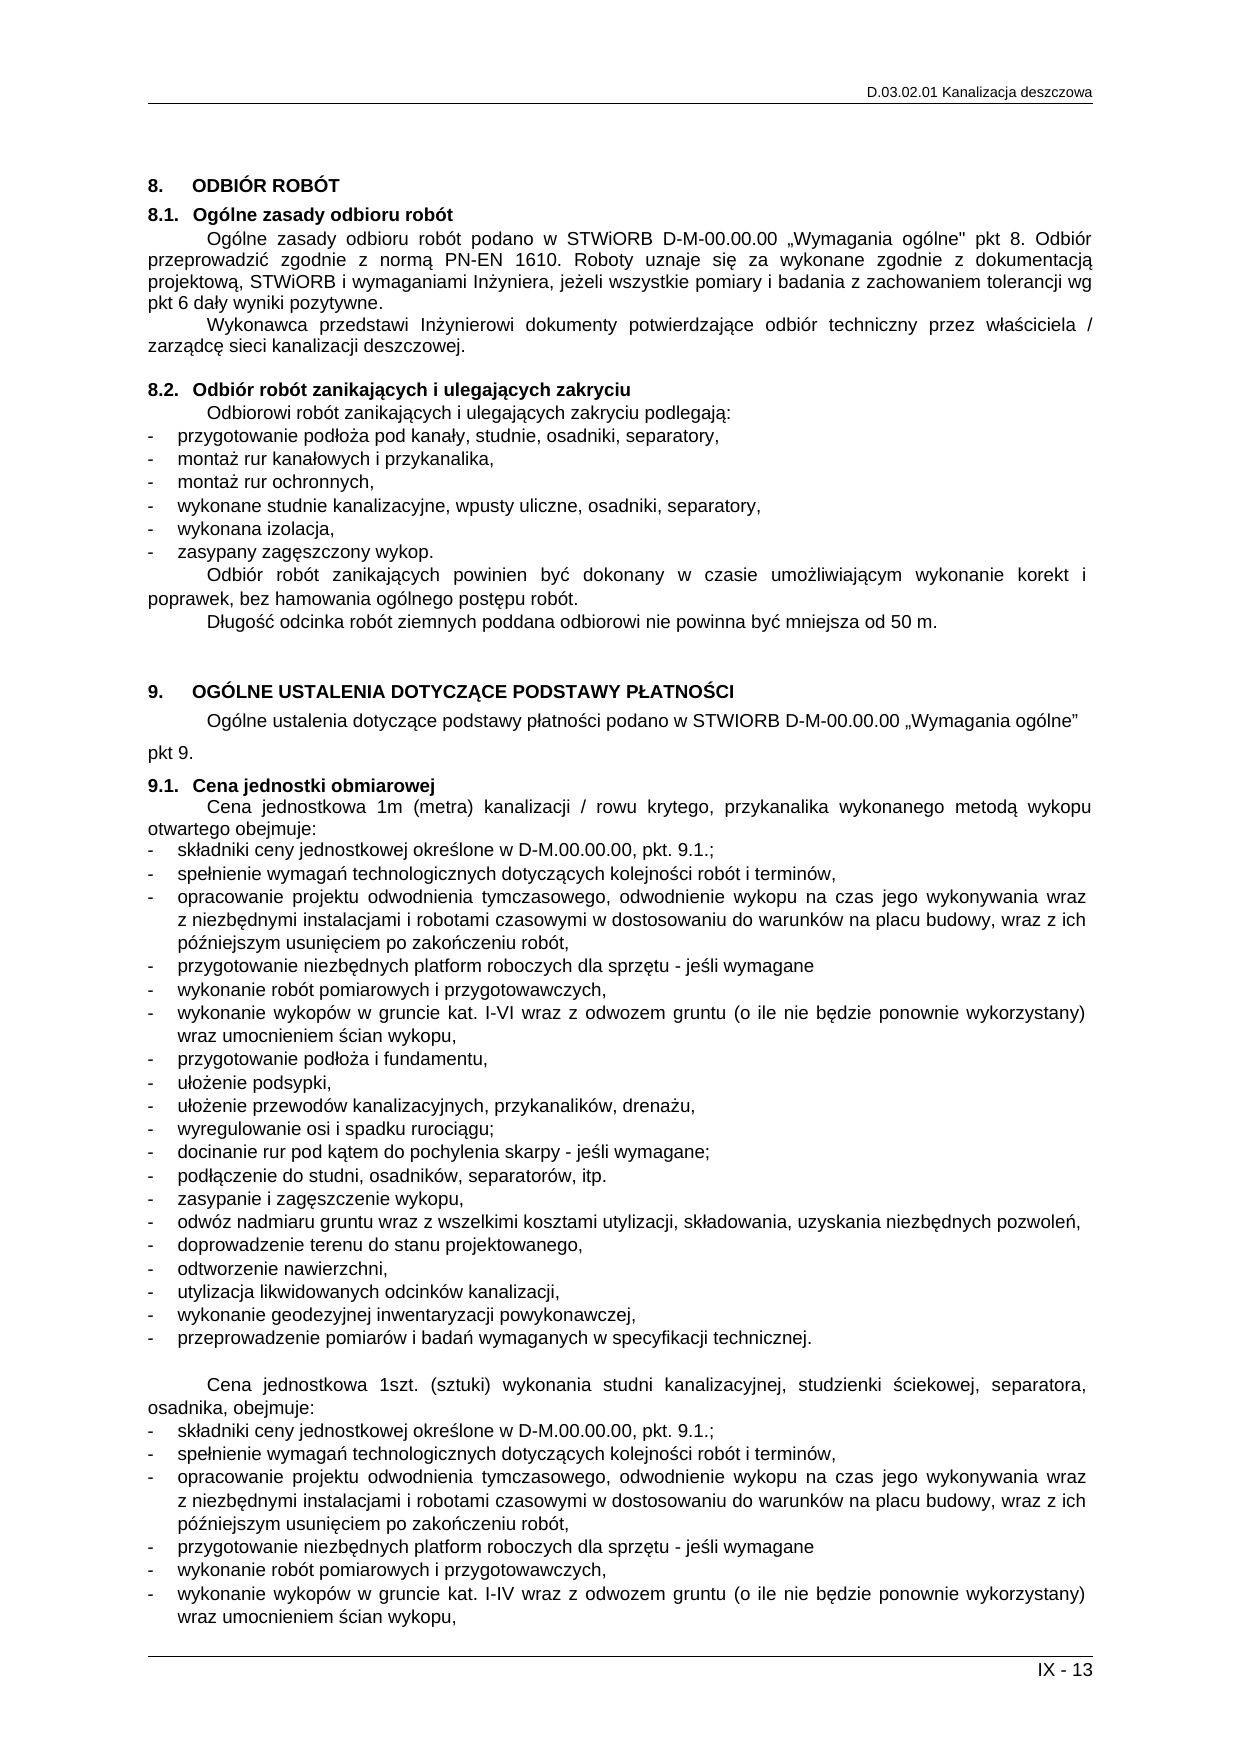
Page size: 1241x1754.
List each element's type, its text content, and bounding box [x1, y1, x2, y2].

list zasypanie i zagęszczenie wykopu, [148, 1188, 1087, 1209]
list montaż rur kanałowych i przykanalika, [148, 448, 1087, 470]
list Odbiorowi robót zanikających i ulegających zakryciu podlegają: [148, 402, 1087, 423]
list montaż rur ochronnych, [148, 471, 1087, 493]
list ułożenie podsypki, [148, 1071, 1087, 1093]
list składniki ceny jednostkowej określone w D-M.00.00.00, pkt. 9.1.; [148, 839, 1087, 861]
list wykonanie geodezyjnej inwentaryzacji powykonawczej, [148, 1304, 1087, 1325]
list przygotowanie niezbędnych platform roboczych dla sprzętu - jeśli wymagane [148, 955, 1087, 977]
list wykonanie wykopów w gruncie kat. I-VI wraz z odwozem gruntu (o ile nie będzie ponownie wykorzystany) wraz umocnieniem ścian wykopu, [148, 1002, 1087, 1047]
list Odbiór robót zanikających i ulegających zakryciu [148, 378, 1087, 400]
list wykonanie robót pomiarowych i przygotowawczych, [148, 978, 1087, 1000]
list przygotowanie niezbędnych platform roboczych dla sprzętu - jeśli wymagane [148, 1536, 1087, 1558]
list Długość odcinka robót ziemnych poddana odbiorowi nie powinna być mniejsza od 50 m. [148, 611, 1087, 632]
list wykonanie robót pomiarowych i przygotowawczych, [148, 1559, 1087, 1581]
list Ogólne zasady odbioru robót [148, 204, 1087, 226]
list wyregulowanie osi i spadku rurociągu; [148, 1118, 1087, 1139]
text Cena jednostkowa 1szt. (sztuki) wykonania studni kanalizacyjnej, studzienki ściekowej, separatora, osadnika, obejmuje: [148, 1373, 1087, 1418]
list doprowadzenie terenu do stanu projektowanego, [148, 1234, 1087, 1256]
list zasypany zagęszczony wykop. [148, 541, 1087, 563]
list składniki ceny jednostkowej określone w D-M.00.00.00, pkt. 9.1.; [148, 1420, 1087, 1441]
list spełnienie wymagań technologicznych dotyczących kolejności robót i terminów, [148, 1443, 1087, 1465]
list przygotowanie podłoża i fundamentu, [148, 1048, 1087, 1070]
list odtworzenie nawierzchni, [148, 1257, 1087, 1279]
list przeprowadzenie pomiarów i badań wymaganych w specyfikacji technicznej. [148, 1327, 1087, 1348]
list odwóz nadmiaru gruntu wraz z wszelkimi kosztami utylizacji, składowania, uzyskania niezbędnych pozwoleń, [148, 1211, 1087, 1232]
list ułożenie przewodów kanalizacyjnych, przykanalików, drenażu, [148, 1095, 1087, 1116]
list Odbiór robót zanikających powinien być dokonany w czasie umożliwiającym wykonanie korekt i poprawek, bez hamowania ogólnego postępu robót. [148, 564, 1087, 609]
list wykonana izolacja, [148, 518, 1087, 539]
list utylizacja likwidowanych odcinków kanalizacji, [148, 1281, 1087, 1302]
list opracowanie projektu odwodnienia tymczasowego, odwodnienie wykopu na czas jego wykonywania wraz z niezbędnymi instalacjami i robotami czasowymi w dostosowaniu do warunków na placu budowy, wraz z ich późniejszym usunięciem po zakończeniu robót, [148, 886, 1087, 954]
text Ogólne zasady odbioru robót podano w STWiORB D-M-00.00.00 „Wymagania ogólne" pkt 8. Odbiór przeprowadzić zgodnie z normą PN-EN 1610. Roboty uznaje się za wykonane zgodnie z dokumentacją projektową, STWiORB i wymaganiami Inżyniera, jeżeli wszystkie pomiary i badania z zachowaniem tolerancji wg pkt 6 dały wyniki pozytywne. [148, 227, 1093, 314]
list OGÓLNE USTALENIA DOTYCZĄCE PODSTAWY PŁATNOŚCI [148, 680, 1087, 702]
list ODBIÓR ROBÓT [148, 175, 1087, 196]
list opracowanie projektu odwodnienia tymczasowego, odwodnienie wykopu na czas jego wykonywania wraz z niezbędnymi instalacjami i robotami czasowymi w dostosowaniu do warunków na placu budowy, wraz z ich późniejszym usunięciem po zakończeniu robót, [148, 1466, 1087, 1534]
list spełnienie wymagań technologicznych dotyczących kolejności robót i terminów, [148, 862, 1087, 884]
list Cena jednostki obmiarowej [148, 774, 1093, 796]
list wykonanie wykopów w gruncie kat. I-IV wraz z odwozem gruntu (o ile nie będzie ponownie wykorzystany) wraz umocnieniem ścian wykopu, [148, 1582, 1087, 1627]
list Ogólne ustalenia dotyczące podstawy płatności podano w STWIORB D-M-00.00.00 „Wymagania ogólne” pkt 9. [148, 710, 1093, 764]
list docinanie rur pod kątem do pochylenia skarpy - jeśli wymagane; [148, 1141, 1087, 1163]
list przygotowanie podłoża pod kanały, studnie, osadniki, separatory, [148, 425, 1087, 446]
text Wykonawca przedstawi Inżynierowi dokumenty potwierdzające odbiór techniczny przez właściciela / zarządcę sieci kanalizacji deszczowej. [148, 314, 1093, 357]
list Cena jednostkowa 1m (metra) kanalizacji / rowu krytego, przykanalika wykonanego metodą wykopu otwartego obejmuje: [148, 796, 1093, 839]
list wykonane studnie kanalizacyjne, wpusty uliczne, osadniki, separatory, [148, 494, 1087, 516]
list podłączenie do studni, osadników, separatorów, itp. [148, 1164, 1087, 1186]
